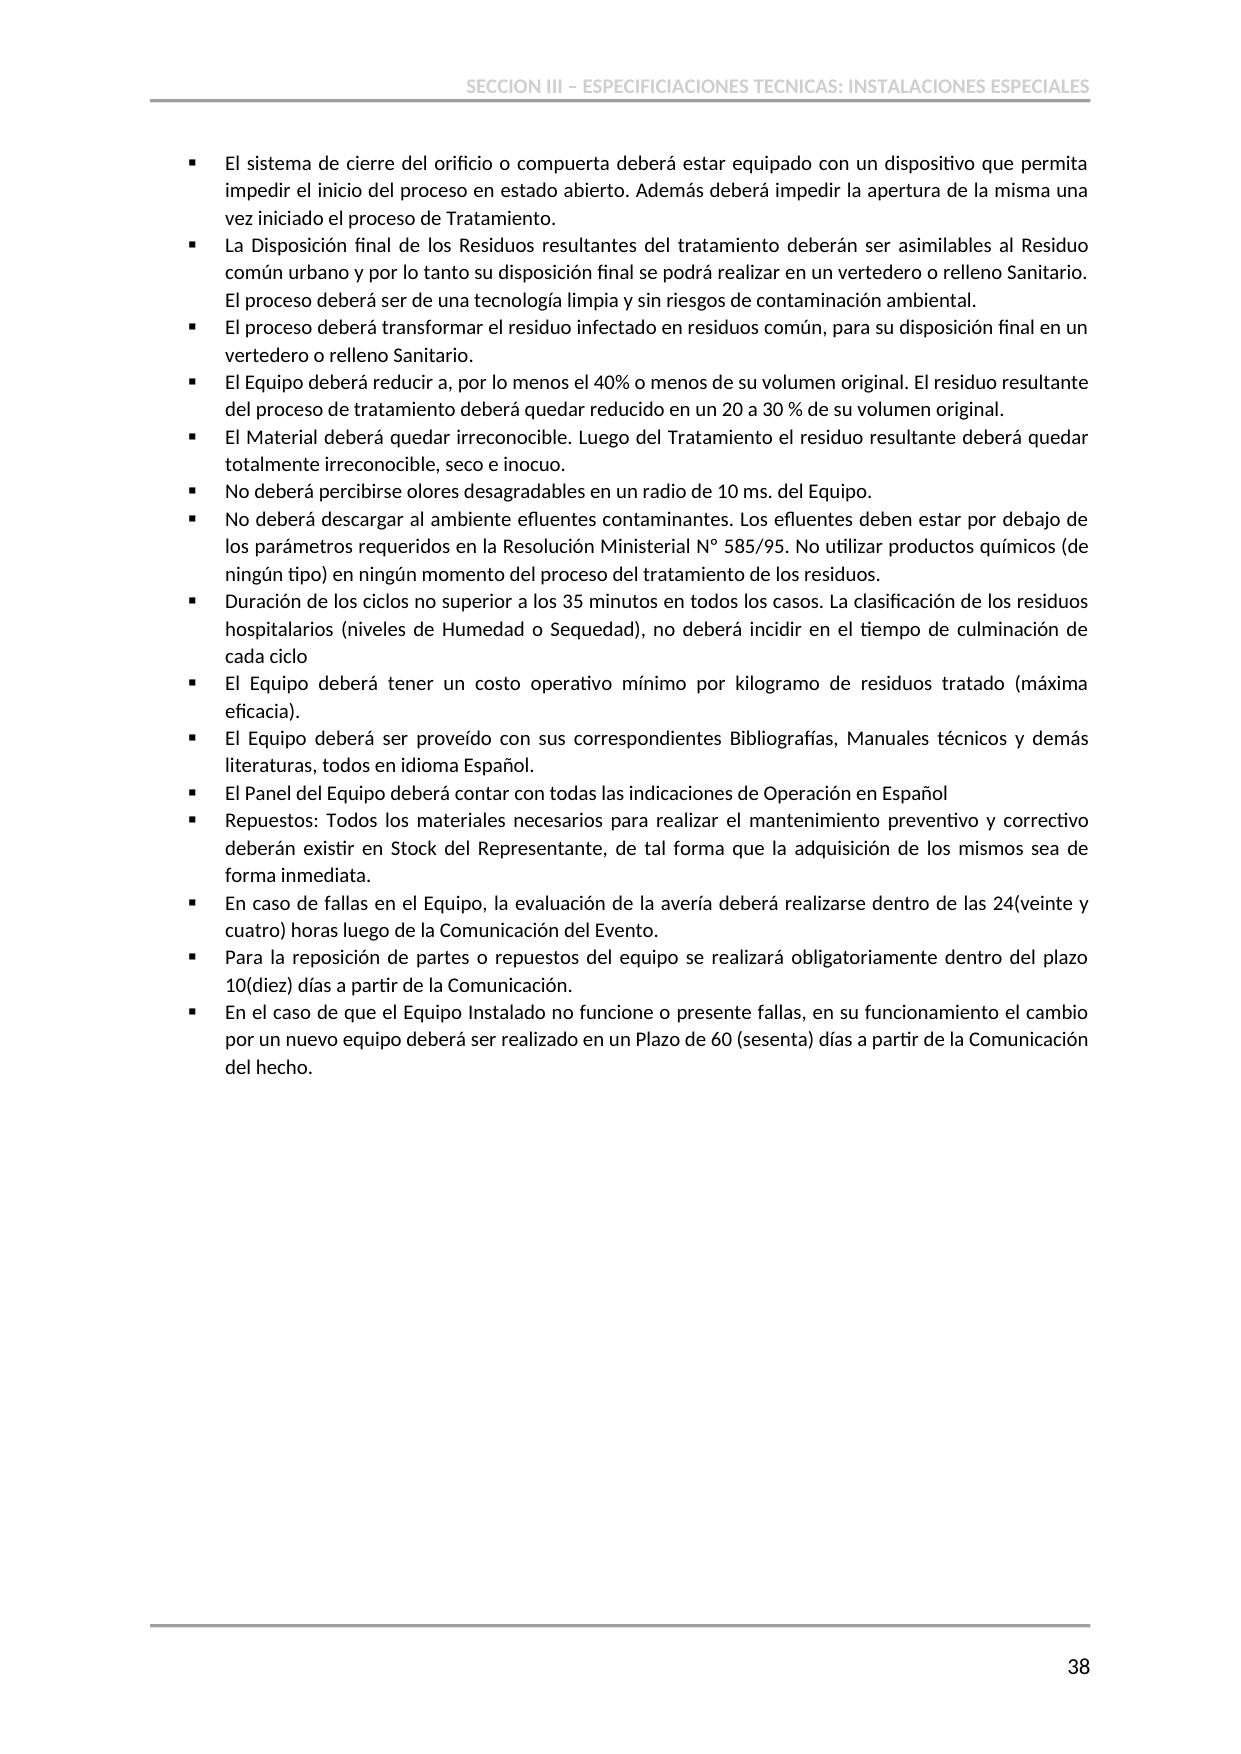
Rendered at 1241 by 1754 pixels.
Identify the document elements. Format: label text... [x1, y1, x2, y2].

list En caso de fallas en el Equipo, la evaluación de la avería deberá realizarse dentro de las 24(veinte y cuatro) horas luego de la Comunicación del Evento. [187, 890, 1090, 942]
list El Panel del Equipo deberá contar con todas las indicaciones de Operación en Español [187, 780, 1090, 806]
list En el caso de que el Equipo Instalado no funcione o presente fallas, en su funcionamiento el cambio por un nuevo equipo deberá ser realizado en un Plazo de 60 (sesenta) días a partir de la Comunicación del hecho. [187, 999, 1090, 1079]
list No deberá descargar al ambiente efluentes contaminantes. Los efluentes deben estar por debajo de los parámetros requeridos en la Resolución Ministerial Nº 585/95. No utilizar productos químicos (de ningún tipo) en ningún momento del proceso del tratamiento de los residuos. [187, 506, 1090, 586]
list La Disposición final de los Residuos resultantes del tratamiento deberán ser asimilables al Residuo común urbano y por lo tanto su disposición final se podrá realizar en un vertedero o relleno Sanitario. El proceso deberá ser de una tecnología limpia y sin riesgos de contaminación ambiental. [187, 232, 1090, 312]
list El Equipo deberá tener un costo operativo mínimo por kilogramo de residuos tratado (máxima eficacia). [187, 671, 1090, 723]
list El proceso deberá transformar el residuo infectado en residuos común, para su disposición final en un vertedero o relleno Sanitario. [187, 314, 1090, 367]
list Repuestos: Todos los materiales necesarios para realizar el mantenimiento preventivo y correctivo deberán existir en Stock del Representante, de tal forma que la adquisición de los mismos sea de forma inmediata. [187, 807, 1090, 888]
list El Equipo deberá ser proveído con sus correspondientes Bibliografías, Manuales técnicos y demás literaturas, todos en idioma Español. [187, 725, 1090, 778]
list El Material deberá quedar irreconocible. Luego del Tratamiento el residuo resultante deberá quedar totalmente irreconocible, seco e inocuo. [187, 424, 1090, 477]
list No deberá percibirse olores desagradables en un radio de 10 ms. del Equipo. [187, 479, 1090, 504]
list El Equipo deberá reducir a, por lo menos el 40% o menos de su volumen original. El residuo resultante del proceso de tratamiento deberá quedar reducido en un 20 a 30 % de su volumen original. [187, 369, 1090, 422]
list El sistema de cierre del orificio o compuerta deberá estar equipado con un dispositivo que permita impedir el inicio del proceso en estado abierto. Además deberá impedir la apertura de la misma una vez iniciado el proceso de Tratamiento. [187, 150, 1090, 230]
list Duración de los ciclos no superior a los 35 minutos en todos los casos. La clasificación de los residuos hospitalarios (niveles de Humedad o Sequedad), no deberá incidir en el tiempo de culminación de cada ciclo [187, 588, 1090, 668]
list Para la reposición de partes o repuestos del equipo se realizará obligatoriamente dentro del plazo 10(diez) días a partir de la Comunicación. [187, 944, 1090, 997]
